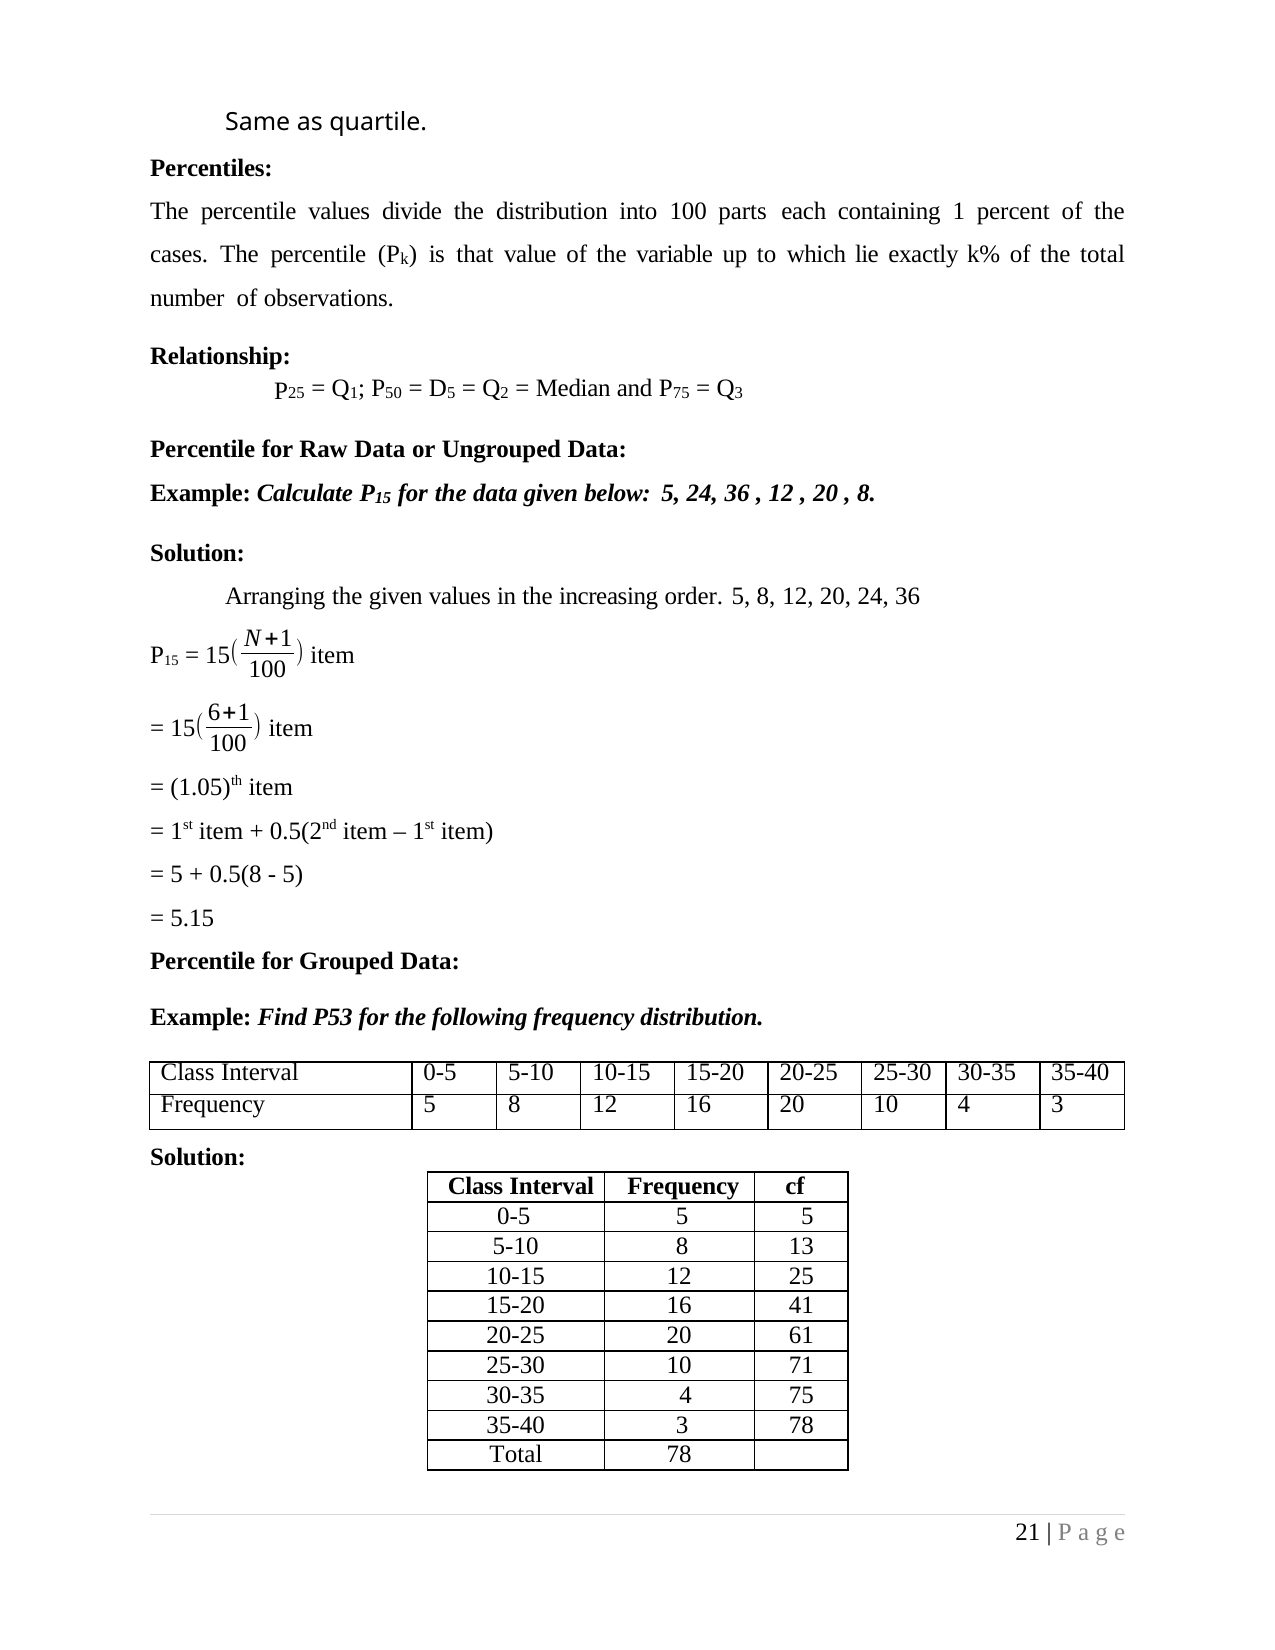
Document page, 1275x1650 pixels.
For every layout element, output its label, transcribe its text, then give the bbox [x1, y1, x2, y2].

text Arranging the given values in the increasing order. 5, 8, 12, 20, 24, 36 [150, 581, 1125, 610]
table_cell 5 [605, 1203, 754, 1231]
text = 5.15 [150, 903, 1125, 932]
text = (1.05)th item [150, 772, 1125, 801]
subtitle Percentiles: [150, 153, 1125, 182]
table_cell 0-5 [428, 1203, 604, 1231]
table_header Class Interval [428, 1173, 604, 1201]
table_cell 3 [605, 1411, 754, 1439]
table_cell 41 [755, 1292, 847, 1320]
text Same as quartile. [150, 103, 1125, 137]
table_cell 20-25 [428, 1322, 604, 1350]
table_cell 78 [605, 1441, 754, 1469]
table_cell 35-40 [428, 1411, 604, 1439]
table_cell 10 [605, 1352, 754, 1380]
table_header 35-40 [1041, 1063, 1124, 1093]
text Percentile for Grouped Data: [150, 946, 1125, 975]
text Solution: [150, 538, 913, 566]
table_cell 30-35 [428, 1381, 604, 1410]
subtitle Example: Find P53 for the following frequency distribution. [150, 1003, 1125, 1031]
text P15 = 15 item [150, 625, 1125, 684]
table_header 30-35 [947, 1063, 1039, 1093]
table_cell 4 [605, 1381, 754, 1410]
table_header 15-20 [675, 1063, 767, 1093]
table_header 0-5 [413, 1063, 496, 1093]
table_cell 16 [675, 1095, 767, 1128]
table_cell Total [428, 1441, 604, 1469]
table_header 25-30 [862, 1063, 945, 1093]
table_header cf [755, 1173, 847, 1201]
table_header Frequency [605, 1173, 754, 1201]
table_cell 10-15 [428, 1262, 604, 1290]
table_cell 20 [769, 1095, 861, 1128]
text = 1st item + 0.5(2nd item – 1st item) [150, 816, 1125, 844]
table_header 20-25 [769, 1063, 861, 1093]
table_cell 20 [605, 1322, 754, 1350]
table_header 5-10 [497, 1063, 580, 1093]
table_cell 12 [581, 1095, 674, 1128]
table_cell 10 [862, 1095, 945, 1128]
text Percentile for Raw Data or Ungrouped Data: [150, 431, 1125, 462]
table_cell 16 [605, 1292, 754, 1320]
table_cell 25-30 [428, 1352, 604, 1380]
table_cell 12 [605, 1262, 754, 1290]
table_cell 13 [755, 1232, 847, 1261]
text = 5 + 0.5(8 - 5) [150, 859, 1125, 888]
table_cell 71 [755, 1352, 847, 1380]
table_cell Frequency [150, 1095, 411, 1128]
table_cell 61 [755, 1322, 847, 1350]
table_cell 5 [755, 1203, 847, 1231]
table_cell 4 [947, 1095, 1039, 1128]
table_cell 3 [1041, 1095, 1124, 1128]
subtitle Solution: [150, 1143, 797, 1171]
subtitle Relationship: [150, 341, 1125, 370]
table_cell 5-10 [428, 1232, 604, 1261]
table_cell 75 [755, 1381, 847, 1410]
table_cell 78 [755, 1411, 847, 1439]
text = 15 item [150, 698, 1125, 757]
text Example: Calculate P15 for the data given below: 5, 24, 36 , 12 , 20 , 8. [150, 478, 1125, 507]
table_cell 25 [755, 1262, 847, 1290]
table_header 10-15 [581, 1063, 674, 1093]
table_cell 8 [497, 1095, 580, 1128]
text P25 = Q1; P50 = D5 = Q2 = Median and P75 = Q3 [274, 372, 1125, 402]
table_header Class Interval [150, 1063, 411, 1093]
table_cell [755, 1441, 847, 1469]
table_cell 8 [605, 1232, 754, 1261]
text The percentile values divide the distribution into 100 parts each containing 1 percent of the cases. The percentile (Pk) is that value of the variable up to which lie exactly k% of the total number of observations. [150, 196, 1125, 311]
table_cell 15-20 [428, 1292, 604, 1320]
table_cell 5 [413, 1095, 496, 1128]
